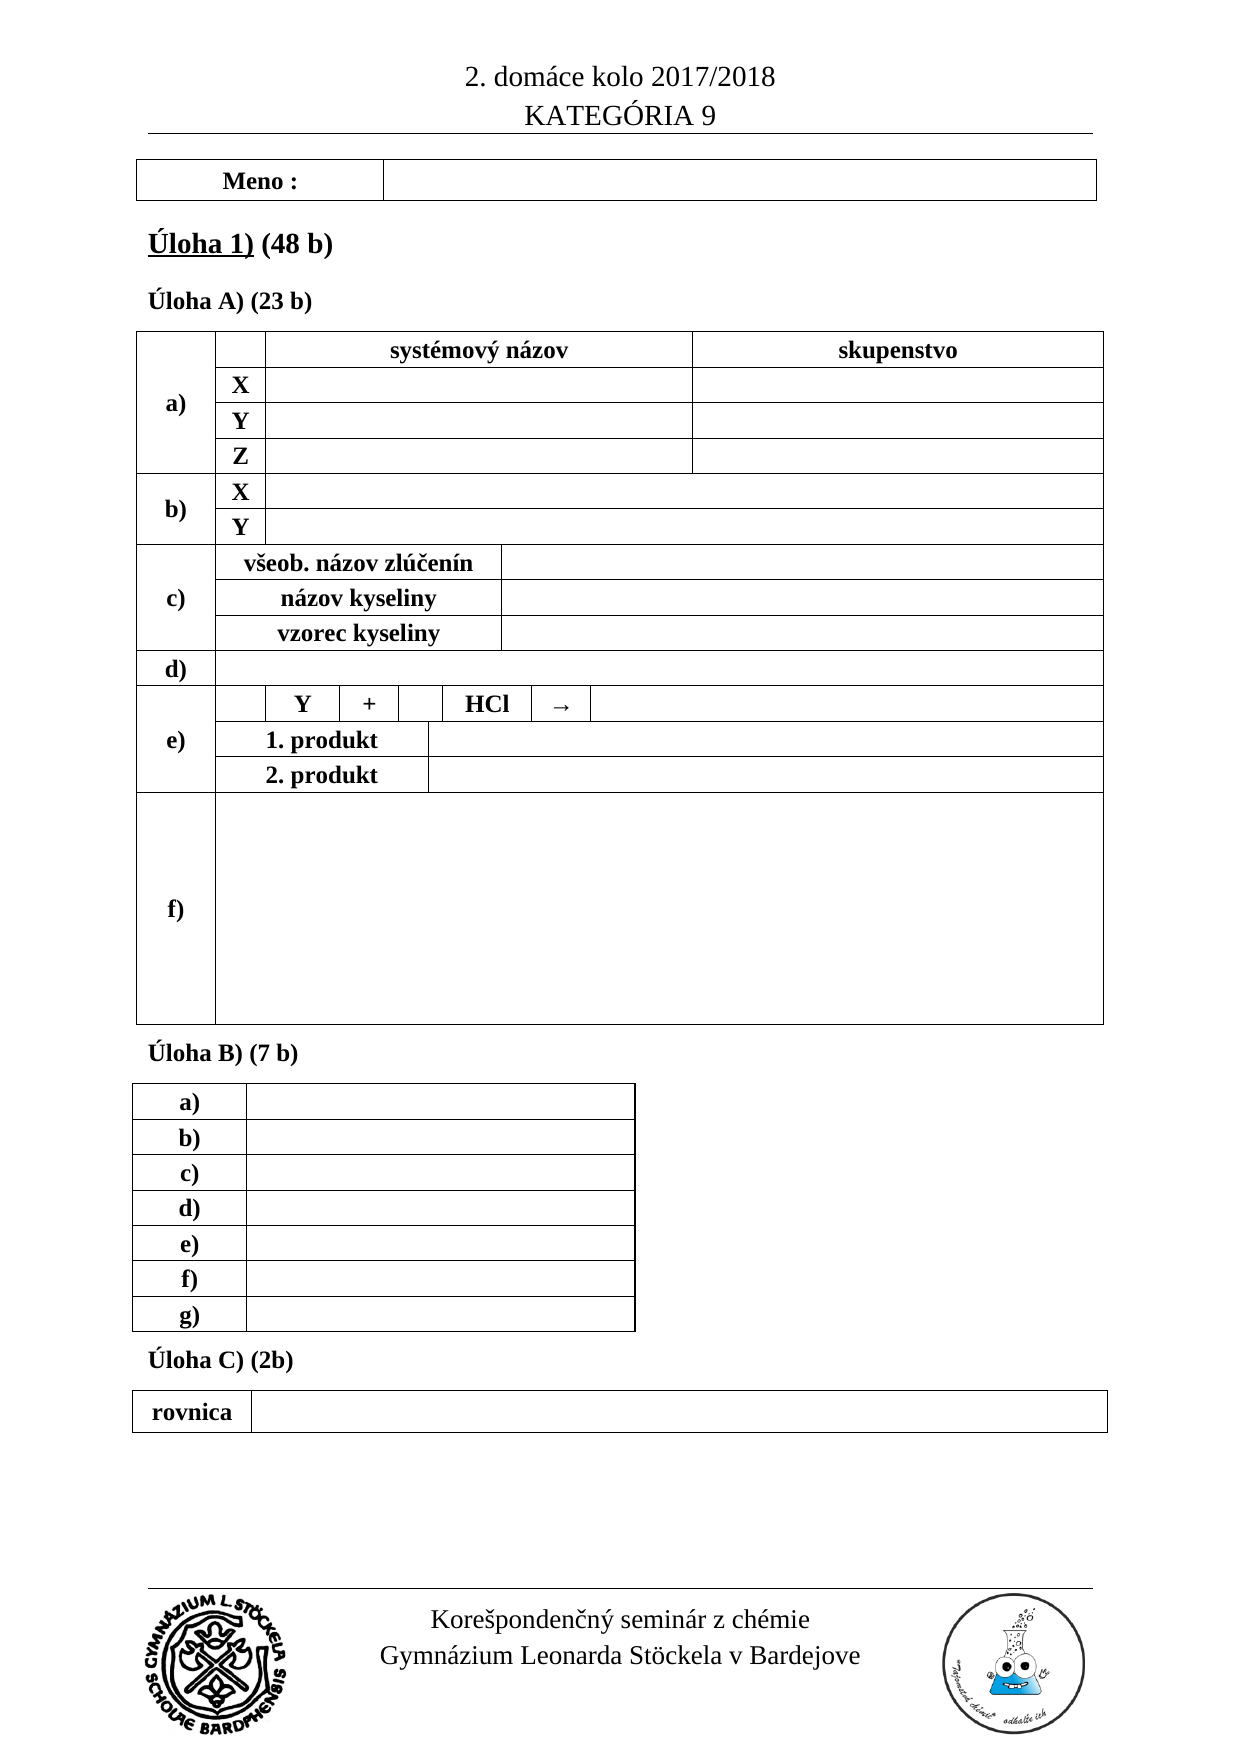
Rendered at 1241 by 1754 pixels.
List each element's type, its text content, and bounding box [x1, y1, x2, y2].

table_header [252, 1391, 1107, 1432]
table_cell 2. produkt [216, 757, 428, 792]
table_cell [266, 403, 692, 437]
table_cell + [340, 686, 398, 721]
table_cell [247, 1261, 634, 1296]
table_cell [266, 474, 1103, 508]
table_cell [266, 368, 692, 402]
table_cell d) [133, 1191, 246, 1225]
table_cell [591, 686, 1103, 721]
text Úloha C) (2b) [148, 1345, 1093, 1373]
table_header a) [137, 332, 215, 473]
table_header [384, 160, 1096, 200]
table_header Meno : [137, 160, 383, 200]
picture [942, 1592, 1085, 1735]
text Úloha A) (23 b) [148, 286, 1093, 314]
text Úloha 1) (48 b) [148, 226, 1093, 260]
table_cell [429, 757, 1103, 792]
table_cell [216, 686, 265, 721]
table_cell → [532, 686, 590, 721]
table_header systémový názov [266, 332, 692, 367]
table_cell HCl [443, 686, 531, 721]
table_cell X [216, 474, 265, 508]
table_cell [399, 686, 442, 721]
table_cell [216, 651, 1103, 685]
table_cell b) [137, 474, 215, 544]
table_cell c) [133, 1155, 246, 1189]
table_cell [266, 509, 1103, 544]
table_cell [247, 1297, 634, 1331]
table_cell vzorec kyseliny [216, 616, 501, 650]
table_cell Y [216, 403, 265, 437]
table_header [216, 332, 265, 367]
picture [129, 1579, 299, 1746]
table_header skupenstvo [693, 332, 1103, 367]
text Úloha B) (7 b) [148, 1038, 1093, 1067]
table_cell b) [133, 1120, 246, 1154]
table_cell 1. produkt [216, 722, 428, 756]
table_cell [216, 793, 1103, 1024]
table_cell [247, 1155, 634, 1189]
table_cell g) [133, 1297, 246, 1331]
table_cell [502, 580, 1103, 614]
table_cell [502, 616, 1103, 650]
table_header a) [133, 1084, 246, 1119]
table_cell [693, 403, 1103, 437]
table_cell [266, 439, 692, 473]
table_cell [693, 439, 1103, 473]
table_cell [693, 368, 1103, 402]
table_cell e) [137, 686, 215, 792]
table_cell [429, 722, 1103, 756]
table_cell c) [137, 545, 215, 650]
table_cell X [216, 368, 265, 402]
table_header [247, 1084, 634, 1119]
table_header rovnica [133, 1391, 251, 1432]
table_cell [502, 545, 1103, 579]
table_cell Z [216, 439, 265, 473]
table_cell Y [216, 509, 265, 544]
table_cell všeob. názov zlúčenín [216, 545, 501, 579]
table_cell e) [133, 1226, 246, 1260]
table_cell d) [137, 651, 215, 685]
table_cell názov kyseliny [216, 580, 501, 614]
table_cell [247, 1120, 634, 1154]
table_cell Y [266, 686, 339, 721]
table_cell [247, 1191, 634, 1225]
table_cell f) [137, 793, 215, 1024]
table_cell [247, 1226, 634, 1260]
table_cell f) [133, 1261, 246, 1296]
